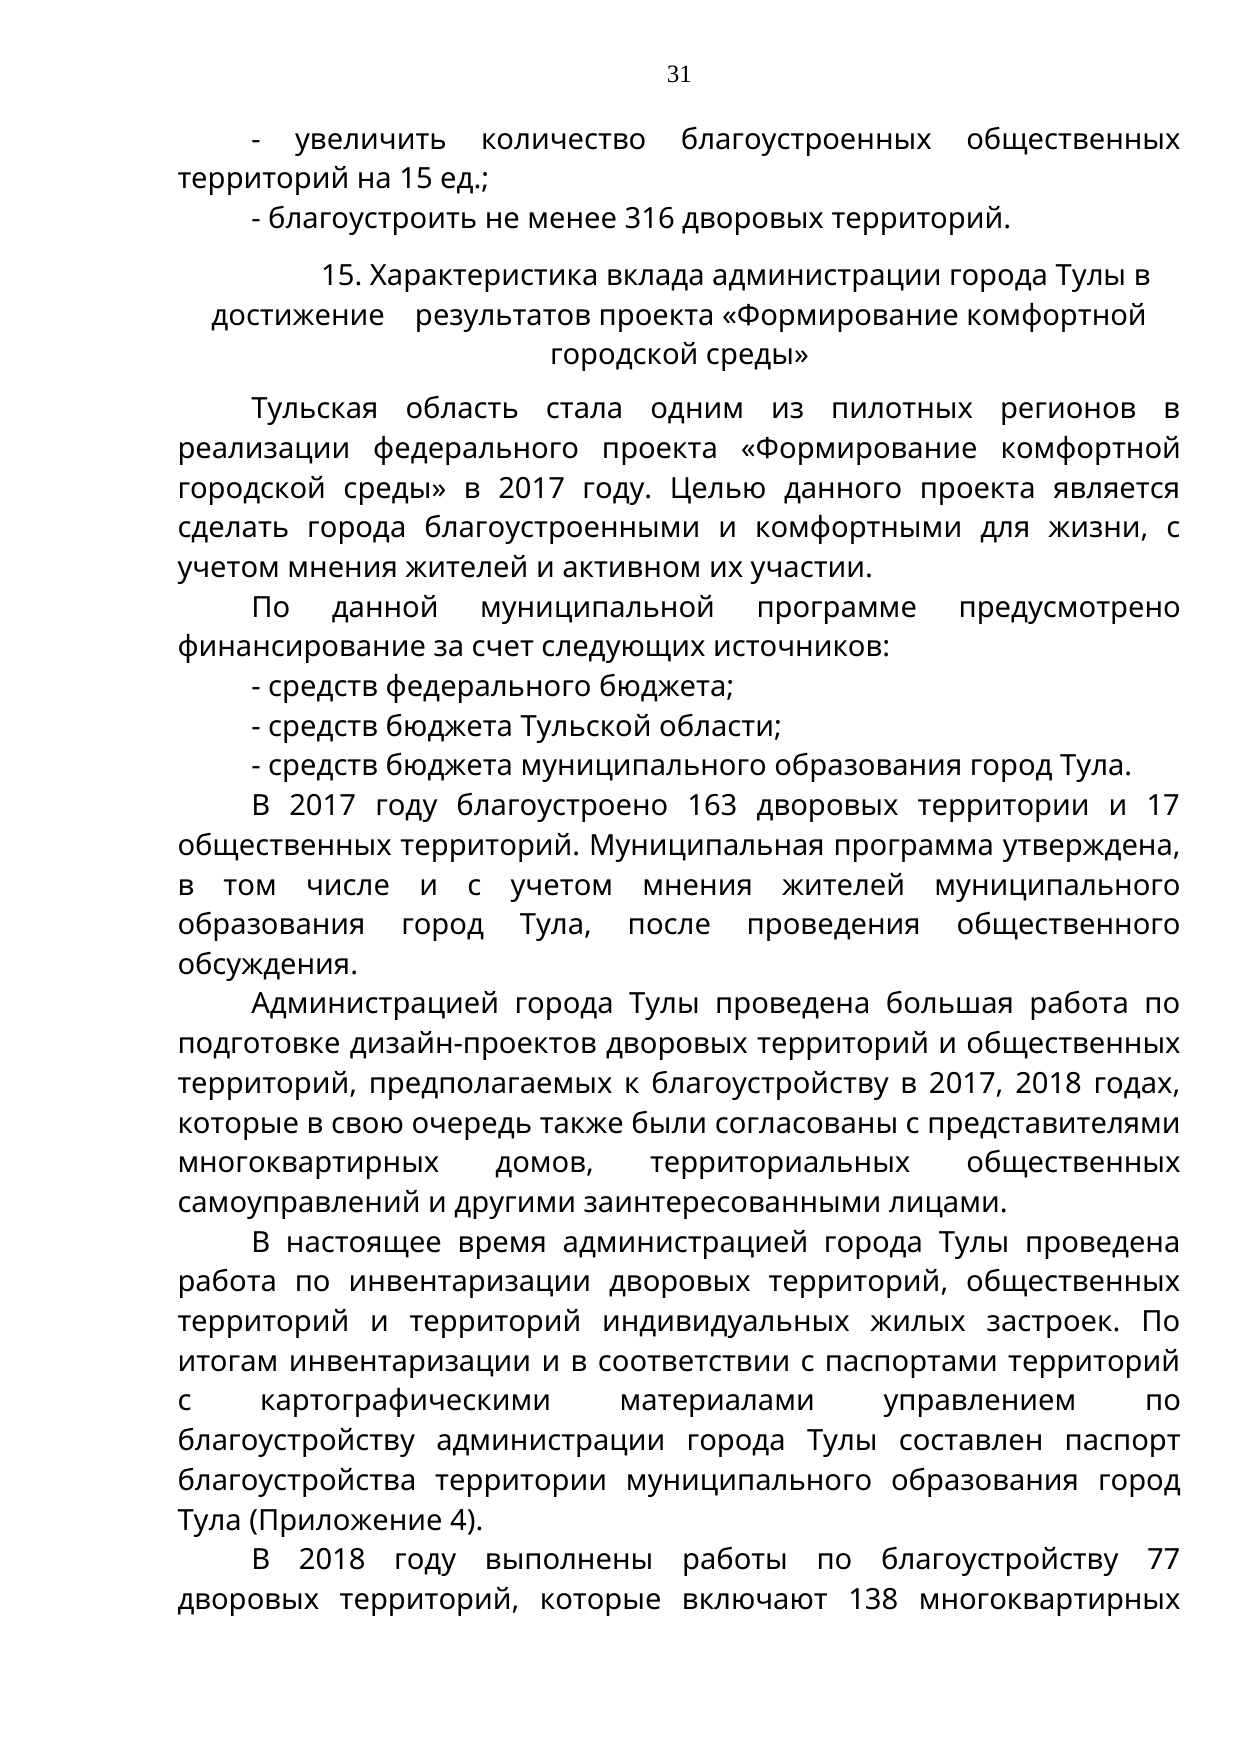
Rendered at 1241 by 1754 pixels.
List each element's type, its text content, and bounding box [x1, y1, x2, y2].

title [177, 1538, 1181, 1618]
title В 2017 году благоустроено 163 дворовых территории и 17 общественных территорий. Муниципальная программа утверждена, в том числе и с учетом мнения жителей муниципального образования город Тула, после проведения общественного обсуждения. [177, 784, 1181, 983]
title - средств бюджета муниципального образования город Тула. [177, 745, 1181, 784]
title По данной муниципальной программе предусмотрено финансирование за счет следующих источников: [177, 586, 1181, 665]
title - благоустроить не менее 316 дворовых территорий. [177, 197, 1181, 237]
title Администрацией города Тулы проведена большая работа по подготовке дизайн-проектов дворовых территорий и общественных территорий, предполагаемых к благоустройству в 2017, 2018 годах, которые в свою очередь также были согласованы с представителями многоквартирных домов, территориальных общественных самоуправлений и другими заинтересованными лицами. [177, 983, 1181, 1221]
title 15. Характеристика вклада администрации города Тулы в достижение результатов проекта «Формирование комфортной городской среды» [177, 254, 1181, 373]
title В настоящее время администрацией города Тулы проведена работа по инвентаризации дворовых территорий, общественных территорий и территорий индивидуальных жилых застроек. По итогам инвентаризации и в соответствии с паспортами территорий с картографическими материалами управлением по благоустройству администрации города Тулы составлен паспорт благоустройства территории муниципального образования город Тула (Приложение 4). [177, 1221, 1181, 1538]
title - увеличить количество благоустроенных общественных территорий на 15 ед.; [177, 118, 1181, 197]
title Тульская область стала одним из пилотных регионов в реализации федерального проекта «Формирование комфортной городской среды» в 2017 году. Целью данного проекта является сделать города благоустроенными и комфортными для жизни, с учетом мнения жителей и активном их участии. [177, 387, 1181, 586]
title - средств федерального бюджета; [177, 665, 1181, 705]
title - средств бюджета Тульской области; [177, 705, 1181, 745]
